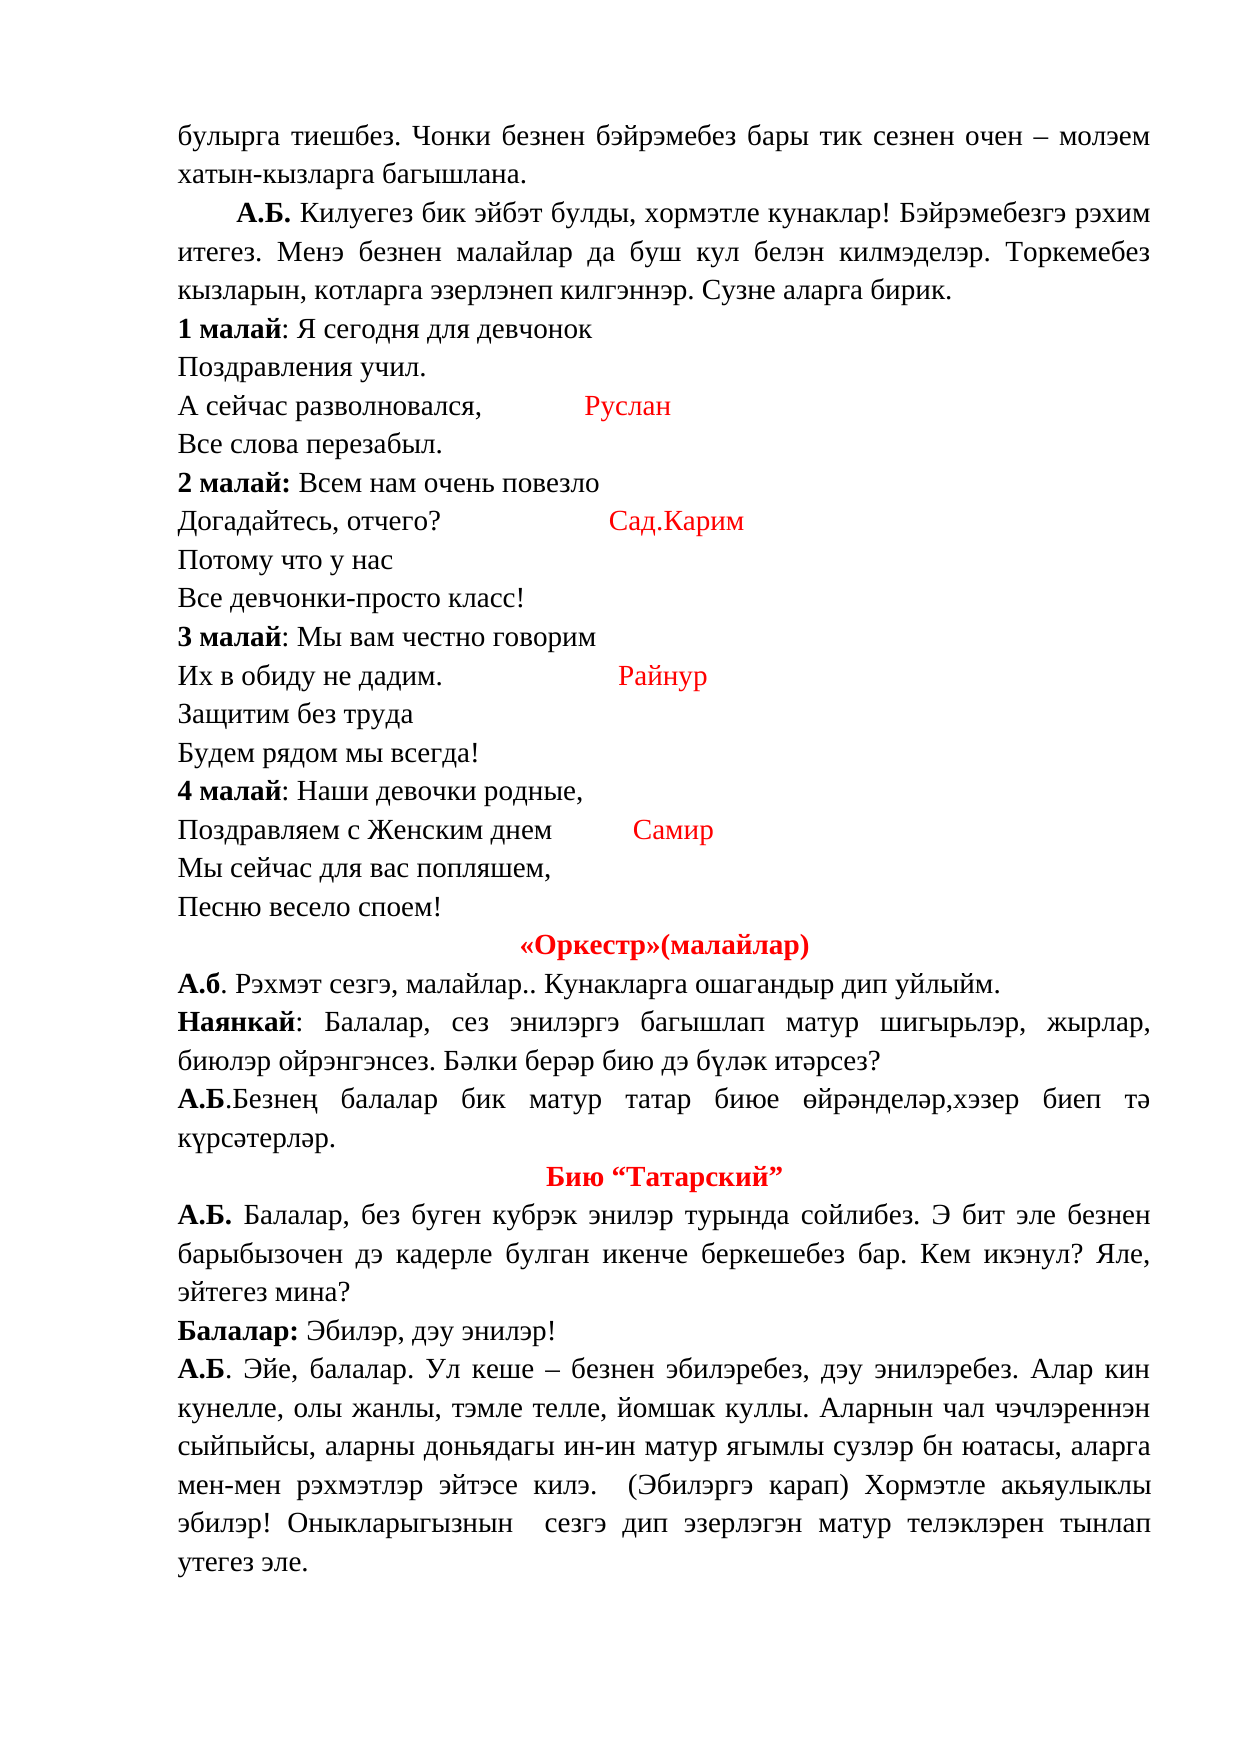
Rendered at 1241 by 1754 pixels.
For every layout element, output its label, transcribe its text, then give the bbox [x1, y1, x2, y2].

list Балалар: Эбилэр, дэу энилэр! [177, 1313, 1152, 1346]
list Догадайтесь, отчего? Сад.Карим [177, 503, 1152, 537]
list Защитим без труда [177, 696, 1152, 730]
list Потому что у нас [177, 542, 1152, 576]
list Наянкай: Балалар, сез энилэргэ багышлап матур шигырьлэр, жырлар, биюлэр ойрэнгэнсез. Бәлки берәр бию дэ бүләк итәрсез? [177, 1004, 1152, 1077]
list 2 малай: Всем нам очень повезло [177, 465, 1152, 498]
list Будем рядом мы всегда! [177, 735, 1152, 768]
list Песню весело споем! [177, 889, 1152, 922]
list 4 малай: Наши девочки родные, [177, 773, 1152, 807]
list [177, 118, 1152, 190]
list «Оркестр»(малайлар) [177, 927, 1152, 961]
list Все слова перезабыл. [177, 426, 1152, 460]
list Мы сейчас для вас попляшем, [177, 850, 1152, 884]
list А.Б. Эйе, балалар. Ул кеше – безнен эбилэребез, дэу энилэребез. Алар кин кунелле, олы жанлы, тэмле телле, йомшак куллы. Аларнын чал чэчлэреннэн сыйпыйсы, аларны доньядагы ин-ин матур ягымлы сузлэр бн юатасы, аларга мен-мен рэхмэтлэр эйтэсе килэ. (Эбилэргэ карап) Хормэтле акьяулыклы эбилэр! Оныкларыгызнын сезгэ дип эзерлэгэн матур телэклэрен тынлап утегез эле. [177, 1351, 1152, 1578]
list Поздравления учил. [177, 349, 1152, 383]
list А.Б. Килуегез бик эйбэт булды, хормэтле кунаклар! Бэйрэмебезгэ рэхим итегез. Менэ безнен малайлар да буш кул белэн килмэделэр. Торкемебез кызларын, котларга эзерлэнеп килгэннэр. Сузне аларга бирик. [177, 195, 1152, 306]
list А.Б.Безнең балалар бик матур татар биюе өйрәнделәр,хэзер биеп тә күрсәтерләр. [177, 1082, 1152, 1154]
list 1 малай: Я сегодня для девчонок [177, 311, 1152, 344]
list Поздравляем с Женским днем Самир [177, 812, 1152, 845]
list А.б. Рэхмэт сезгэ, малайлар.. Кунакларга ошагандыр дип уйлыйм. [177, 966, 1152, 999]
list А.Б. Балалар, без буген кубрэк энилэр турында сойлибез. Э бит эле безнен барыбызочен дэ кадерле булган икенче беркешебез бар. Кем икэнул? Яле, эйтегез мина? [177, 1197, 1152, 1308]
list 3 малай: Мы вам честно говорим [177, 619, 1152, 653]
list Все девчонки-просто класс! [177, 581, 1152, 614]
list Бию “Татарский” [177, 1159, 1152, 1192]
list Их в обиду не дадим. Райнур [177, 658, 1152, 691]
list А сейчас разволновался, Руслан [177, 388, 1152, 421]
